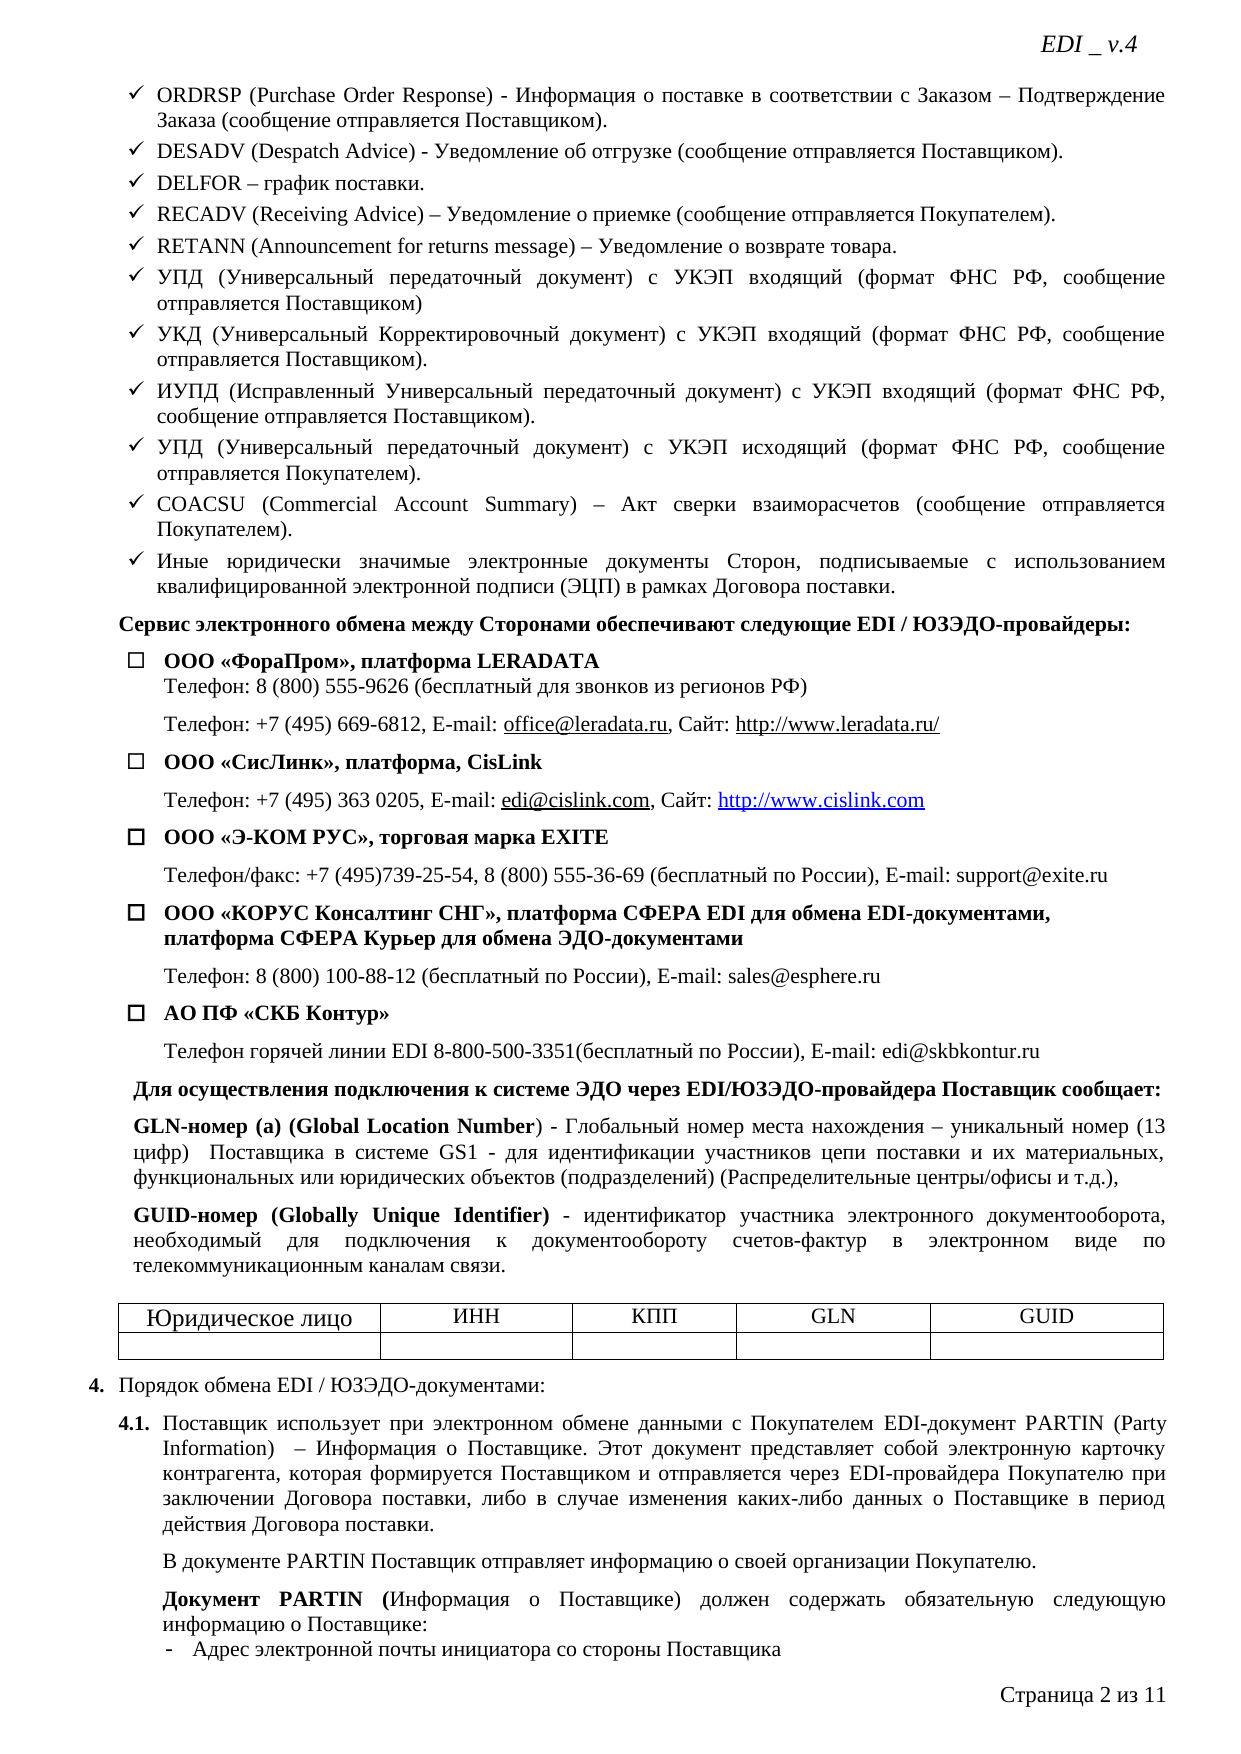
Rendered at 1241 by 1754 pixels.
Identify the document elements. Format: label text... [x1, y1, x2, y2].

list GLN-номер (а) (Global Location Number) - Глобальный номер места нахождения – уникальный номер (13 цифр) Поставщика в системе GS1 - для идентификации участников цепи поставки и их материальных, функциональных или юридических объектов (подразделений) (Распределительные центры/офисы и т.д.), [133, 1113, 1167, 1189]
list ООО «КОРУС Консалтинг СНГ», платформа СФЕРА EDI для обмена EDI-документами, платформа СФЕРА Курьер для обмена ЭДО-документами [126, 900, 1167, 950]
list Поставщик использует при электронном обмене данными с Покупателем EDI-документ PARTIN (Party Information) – Информация о Поставщике. Этот документ представляет собой электронную карточку контрагента, которая формируется Поставщиком и отправляется через EDI-провайдера Покупателю при заключении Договора поставки, либо в случае изменения каких-либо данных о Поставщике в период действия Договора поставки. [118, 1410, 1167, 1536]
list В документе PARTIN Поставщик отправляет информацию о своей организации Покупателю. [162, 1548, 1167, 1573]
list Иные юридически значимые электронные документы Сторон, подписываемые с использованием квалифицированной электронной подписи (ЭЦП) в рамках Договора поставки. [127, 548, 1167, 598]
list RETANN (Announcement for returns message) – Уведомление о возврате товара. [127, 233, 1167, 258]
list УПД (Универсальный передаточный документ) с УКЭП входящий (формат ФНС РФ, сообщение отправляется Поставщиком) [127, 264, 1167, 315]
list УПД (Универсальный передаточный документ) с УКЭП исходящий (формат ФНС РФ, сообщение отправляется Покупателем). [127, 434, 1167, 485]
list RECADV (Receiving Advice) – Уведомление о приемке (сообщение отправляется Покупателем). [127, 201, 1167, 227]
list АО ПФ «СКБ Контур» [126, 1000, 1167, 1026]
list ИУПД (Исправленный Универсальный передаточный документ) с УКЭП входящий (формат ФНС РФ, сообщение отправляется Поставщиком). [127, 378, 1167, 428]
list ООО «Э-КОМ РУС», торговая марка EXITE [126, 824, 1167, 849]
list ООО «ФораПром», платформа LERADATA Телефон: 8 (800) 555-9626 (бесплатный для звонков из регионов РФ) [126, 648, 1167, 699]
text Телефон: 8 (800) 100-88-12 (бесплатный по России), E-mail: sales@esphere.ru [164, 963, 1167, 988]
text Телефон: +7 (495) 363 0205, E-mail: edi@cislink.com, Сайт: http://www.cislink.com [164, 787, 1167, 812]
list Документ PARTIN (Информация о Поставщике) должен содержать обязательную следующую информацию о Поставщике: [162, 1586, 1167, 1636]
list GUID-номер (Globally Unique Identifier) - идентификатор участника электронного документооборота, необходимый для подключения к документообороту счетов-фактур в электронном виде по телекоммуникационным каналам связи. [133, 1202, 1167, 1277]
list Порядок обмена EDI / ЮЗЭДО-документами: [89, 1372, 1167, 1397]
text Телефон/факс: +7 (495)739-25-54, 8 (800) 555-36-69 (бесплатный по России), E-mail: support@exite.ru [164, 862, 1167, 887]
list Адрес электронной почты инициатора со стороны Поставщика [162, 1636, 1167, 1663]
text Телефон горячей линии EDI 8-800-500-3351(бесплатный по России), E-mail: edi@skbkontur.ru [164, 1038, 1167, 1063]
list Для осуществления подключения к системе ЭДО через EDI/ЮЗЭДО-провайдера Поставщик сообщает: [133, 1076, 1167, 1101]
list COACSU (Commercial Account Summary) – Акт сверки взаиморасчетов (сообщение отправляется Покупателем). [127, 491, 1167, 541]
text Телефон: +7 (495) 669-6812, E-mail: office@leradata.ru, Сайт: http://www.leradata.ru/ [164, 711, 1167, 736]
list ORDRSP (Purchase Order Response) - Информация о поставке в соответствии с Заказом – Подтверждение Заказа (сообщение отправляется Поставщиком). [127, 82, 1167, 132]
list DELFOR – график поставки. [127, 170, 1167, 195]
list DESADV (Despatch Advice) - Уведомление об отгрузке (сообщение отправляется Поставщиком). [127, 138, 1167, 164]
text Сервис электронного обмена между Сторонами обеспечивают следующие EDI / ЮЗЭДО-провайдеры: [118, 611, 1167, 636]
list ООО «СисЛинк», платформа, CisLink [126, 749, 1167, 774]
list УКД (Универсальный Корректировочный документ) с УКЭП входящий (формат ФНС РФ, сообщение отправляется Поставщиком). [127, 321, 1167, 371]
